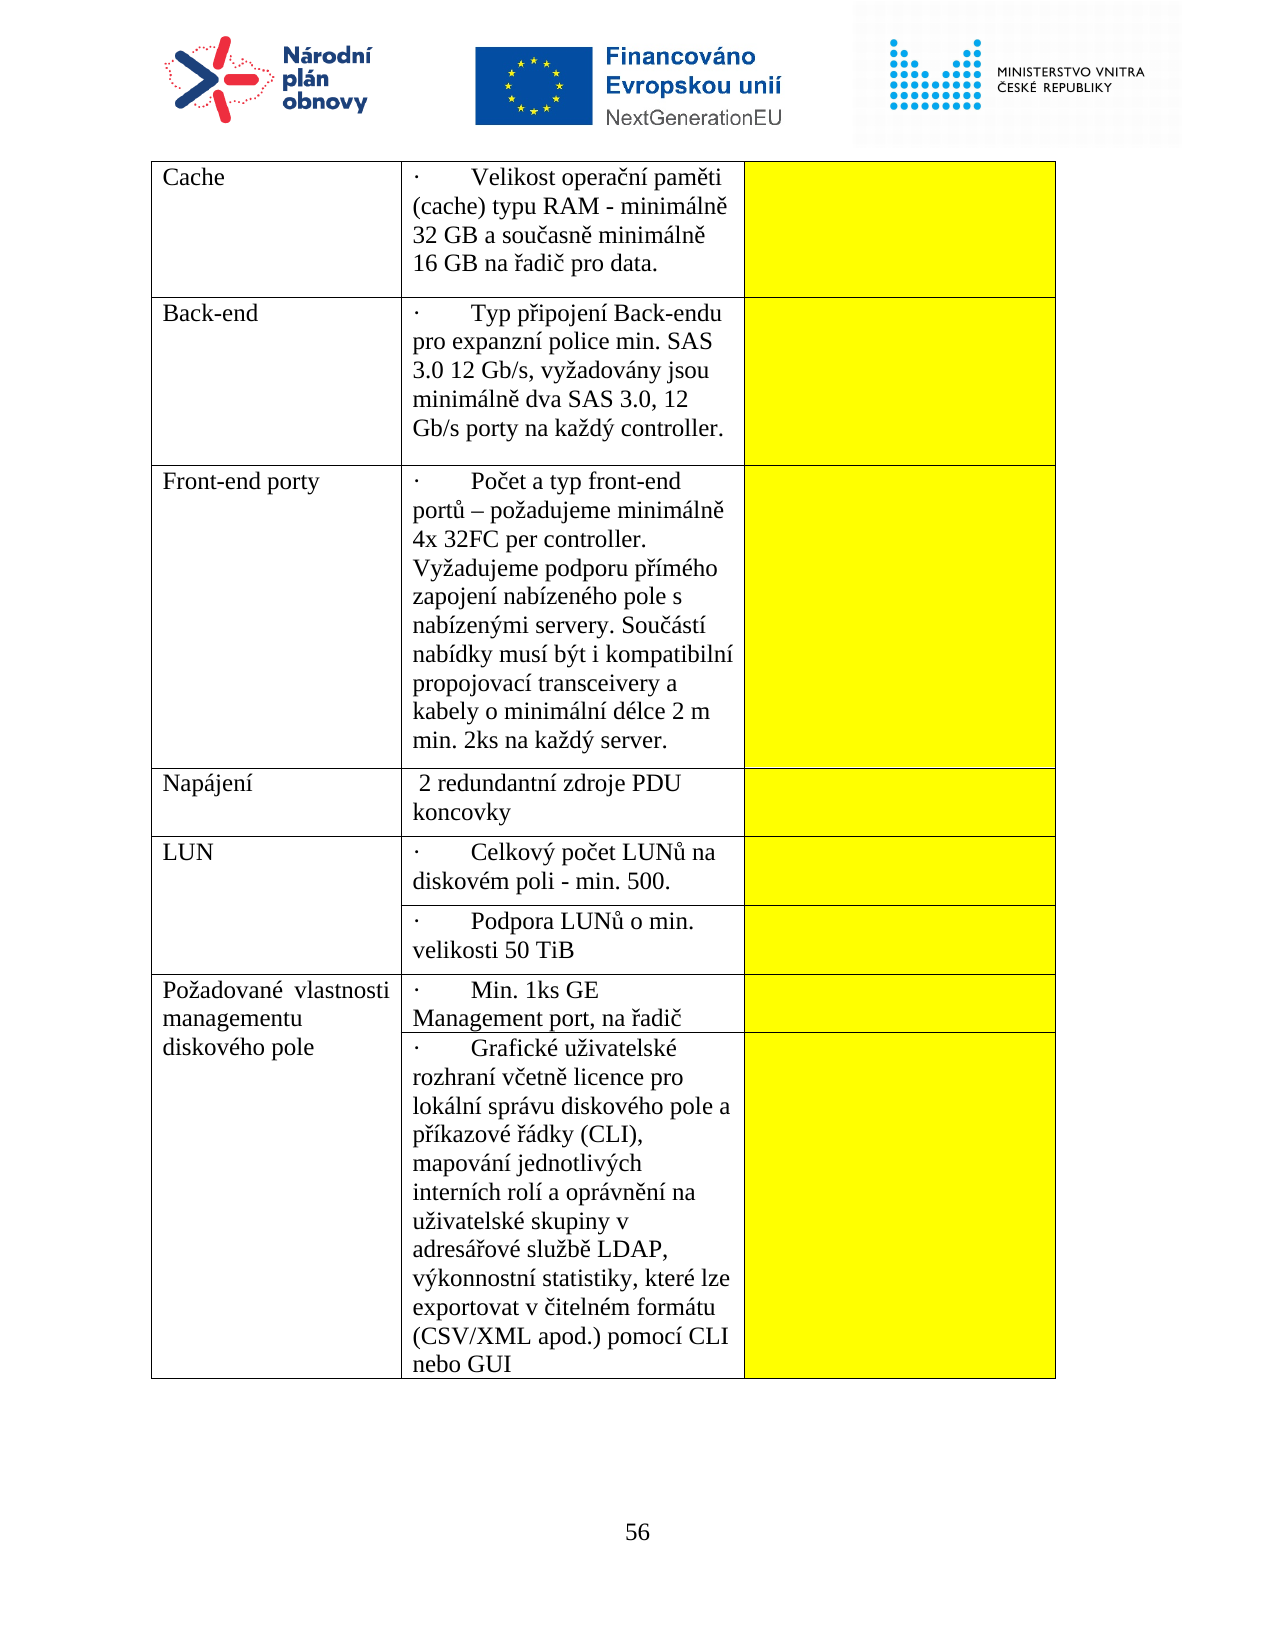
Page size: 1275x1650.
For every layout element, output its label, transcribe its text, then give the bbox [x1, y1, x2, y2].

table_cell · Typ připojení Back-endu pro expanzní police min. SAS 3.0 12 Gb/s, vyžadovány jsou minimálně dva SAS 3.0, 12 Gb/s porty na každý controller. [402, 298, 744, 465]
table_cell · Počet a typ front-end portů – požadujeme minimálně 4x 32FC per controller. Vyžadujeme podporu přímého zapojení nabízeného pole s nabízenými servery. Součástí nabídky musí být i kompatibilní propojovací transceivery a kabely o minimální délce 2 m min. 2ks na každý server. [402, 466, 744, 767]
picture [852, 1, 1183, 148]
table_cell · Podpora LUNů o min. velikosti 50 TiB [402, 906, 744, 974]
table_cell Cache [152, 162, 401, 297]
table_cell Napájení [152, 769, 401, 836]
table_cell LUN [152, 837, 401, 974]
table_cell Požadované vlastnosti managementu diskového pole [152, 975, 401, 1378]
picture [466, 34, 804, 135]
table_cell [745, 466, 1055, 767]
table_cell [745, 837, 1055, 905]
table_cell Back-end [152, 298, 401, 465]
table_cell [745, 298, 1055, 465]
table_cell [745, 162, 1055, 297]
table_cell 2 redundantní zdroje PDU koncovky [402, 769, 744, 836]
table_cell · Velikost operační paměti (cache) typu RAM - minimálně 32 GB a současně minimálně 16 GB na řadič pro data. [402, 162, 744, 297]
picture [151, 26, 390, 134]
table_cell · Min. 1ks GE Management port, na řadič [402, 975, 744, 1032]
table_cell [745, 906, 1055, 974]
table_cell · Celkový počet LUNů na diskovém poli - min. 500. [402, 837, 744, 905]
table_cell · Grafické uživatelské rozhraní včetně licence pro lokální správu diskového pole a příkazové řádky (CLI), mapování jednotlivých interních rolí a oprávnění na uživatelské skupiny v adresářové službě LDAP, výkonnostní statistiky, které lze exportovat v čitelném formátu (CSV/XML apod.) pomocí CLI nebo GUI [402, 1033, 744, 1378]
table_cell [745, 1033, 1055, 1378]
table_cell Front-end porty [152, 466, 401, 767]
table_cell [745, 975, 1055, 1032]
table_cell [745, 769, 1055, 836]
